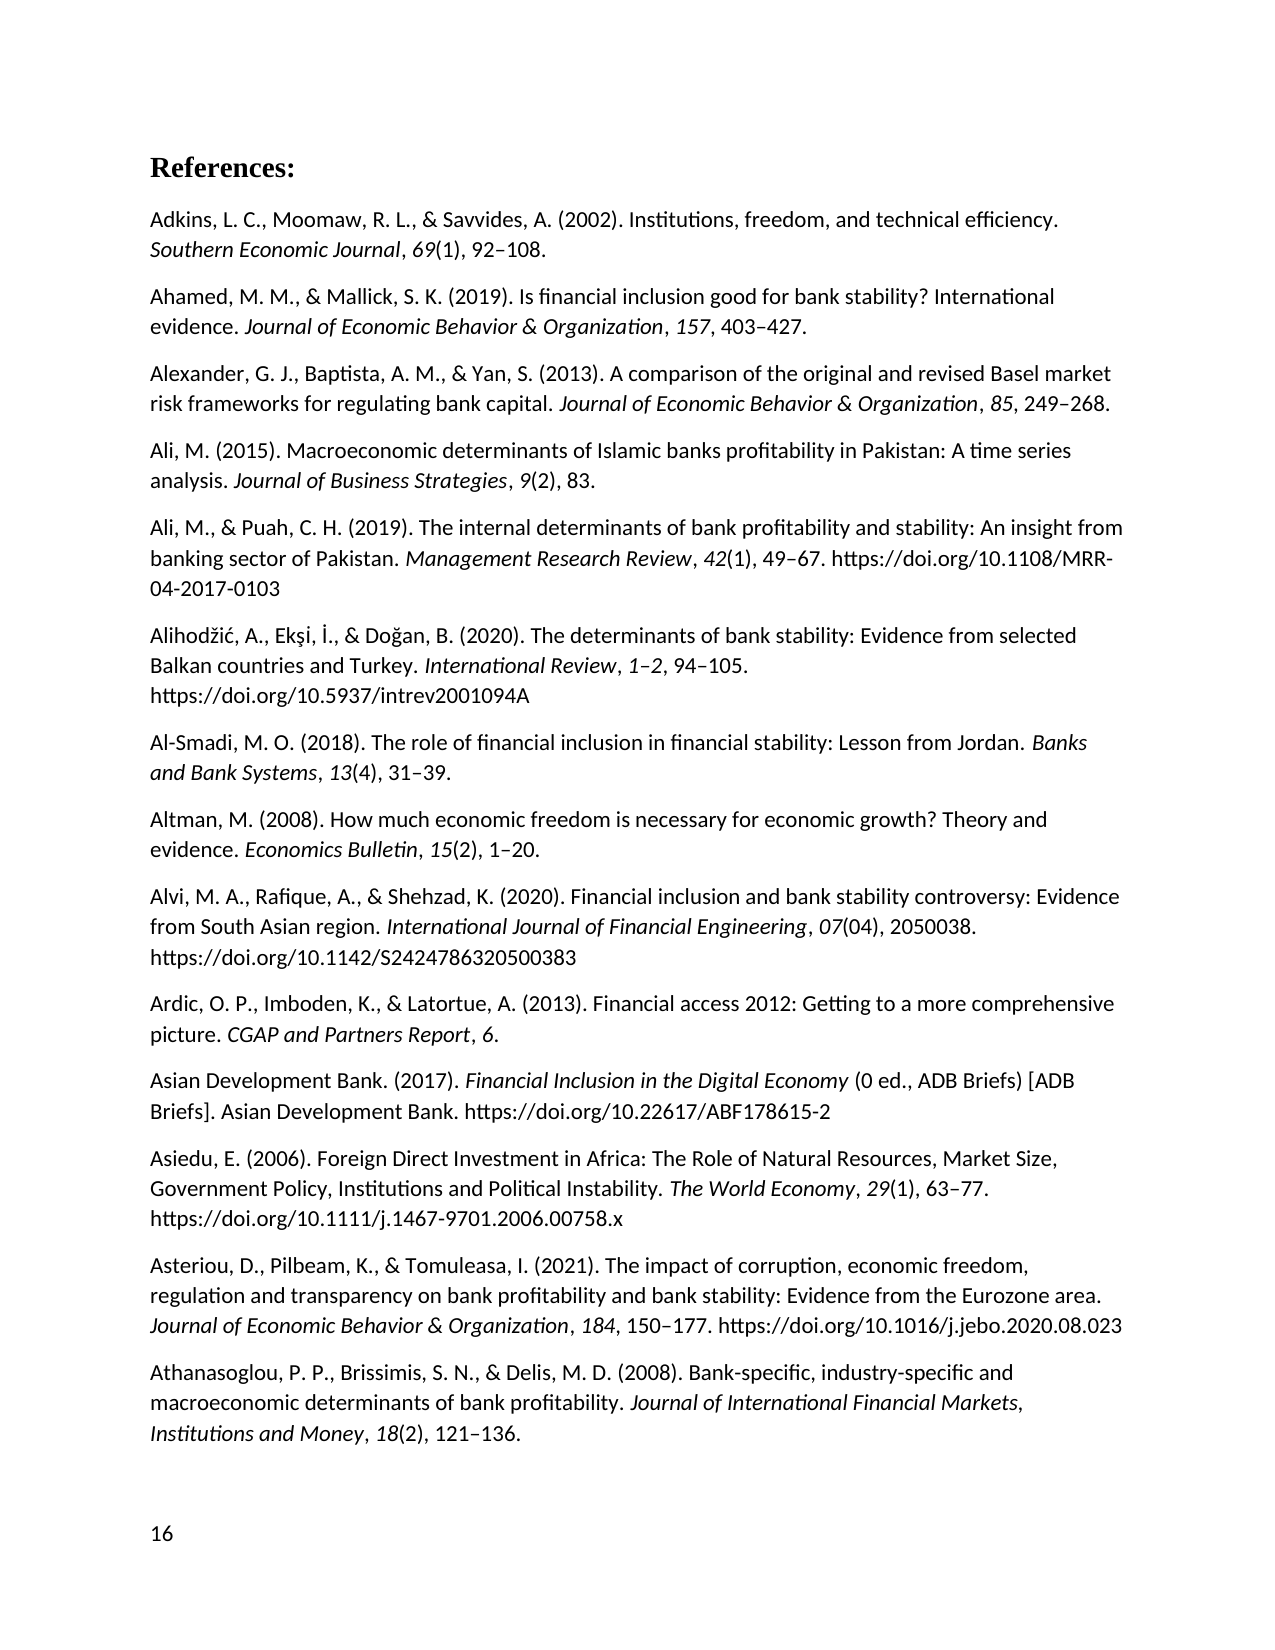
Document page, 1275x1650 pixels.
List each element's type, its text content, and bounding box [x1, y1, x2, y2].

text Ahamed, M. M., & Mallick, S. K. (2019). Is financial inclusion good for bank stability? International evidence. Journal of Economic Behavior & Organization, 157, 403–427. [150, 282, 1125, 341]
text Altman, M. (2008). How much economic freedom is necessary for economic growth? Theory and evidence. Economics Bulletin, 15(2), 1–20. [150, 805, 1125, 863]
text Alexander, G. J., Baptista, A. M., & Yan, S. (2013). A comparison of the original and revised Basel market risk frameworks for regulating bank capital. Journal of Economic Behavior & Organization, 85, 249–268. [150, 359, 1125, 418]
text Athanasoglou, P. P., Brissimis, S. N., & Delis, M. D. (2008). Bank-specific, industry-specific and macroeconomic determinants of bank profitability. Journal of International Financial Markets, Institutions and Money, 18(2), 121–136. [150, 1358, 1125, 1447]
text Asian Development Bank. (2017). Financial Inclusion in the Digital Economy (0 ed., ADB Briefs) [ADB Briefs]. Asian Development Bank. https://doi.org/10.22617/ABF178615-2 [150, 1067, 1125, 1125]
text Alihodžić, A., Ekşi̇, İ., & Doğan, B. (2020). The determinants of bank stability: Evidence from selected Balkan countries and Turkey. International Review, 1–2, 94–105. https://doi.org/10.5937/intrev2001094A [150, 621, 1125, 709]
text Ali, M. (2015). Macroeconomic determinants of Islamic banks profitability in Pakistan: A time series analysis. Journal of Business Strategies, 9(2), 83. [150, 436, 1125, 495]
text Alvi, M. A., Rafique, A., & Shehzad, K. (2020). Financial inclusion and bank stability controversy: Evidence from South Asian region. International Journal of Financial Engineering, 07(04), 2050038. https://doi.org/10.1142/S2424786320500383 [150, 882, 1125, 971]
text Asiedu, E. (2006). Foreign Direct Investment in Africa: The Role of Natural Resources, Market Size, Government Policy, Institutions and Political Instability. The World Economy, 29(1), 63–77. https://doi.org/10.1111/j.1467-9701.2006.00758.x [150, 1144, 1125, 1232]
text References: [150, 150, 1125, 183]
text Adkins, L. C., Moomaw, R. L., & Savvides, A. (2002). Institutions, freedom, and technical efficiency. Southern Economic Journal, 69(1), 92–108. [150, 205, 1125, 263]
text Al-Smadi, M. O. (2018). The role of financial inclusion in financial stability: Lesson from Jordan. Banks and Bank Systems, 13(4), 31–39. [150, 728, 1125, 786]
text Ardic, O. P., Imboden, K., & Latortue, A. (2013). Financial access 2012: Getting to a more comprehensive picture. CGAP and Partners Report, 6. [150, 989, 1125, 1048]
text Asteriou, D., Pilbeam, K., & Tomuleasa, I. (2021). The impact of corruption, economic freedom, regulation and transparency on bank profitability and bank stability: Evidence from the Eurozone area. Journal of Economic Behavior & Organization, 184, 150–177. https://doi.org/10.1016/j.jebo.2020.08.023 [150, 1251, 1125, 1339]
text Ali, M., & Puah, C. H. (2019). The internal determinants of bank profitability and stability: An insight from banking sector of Pakistan. Management Research Review, 42(1), 49–67. https://doi.org/10.1108/MRR-04-2017-0103 [150, 513, 1125, 602]
